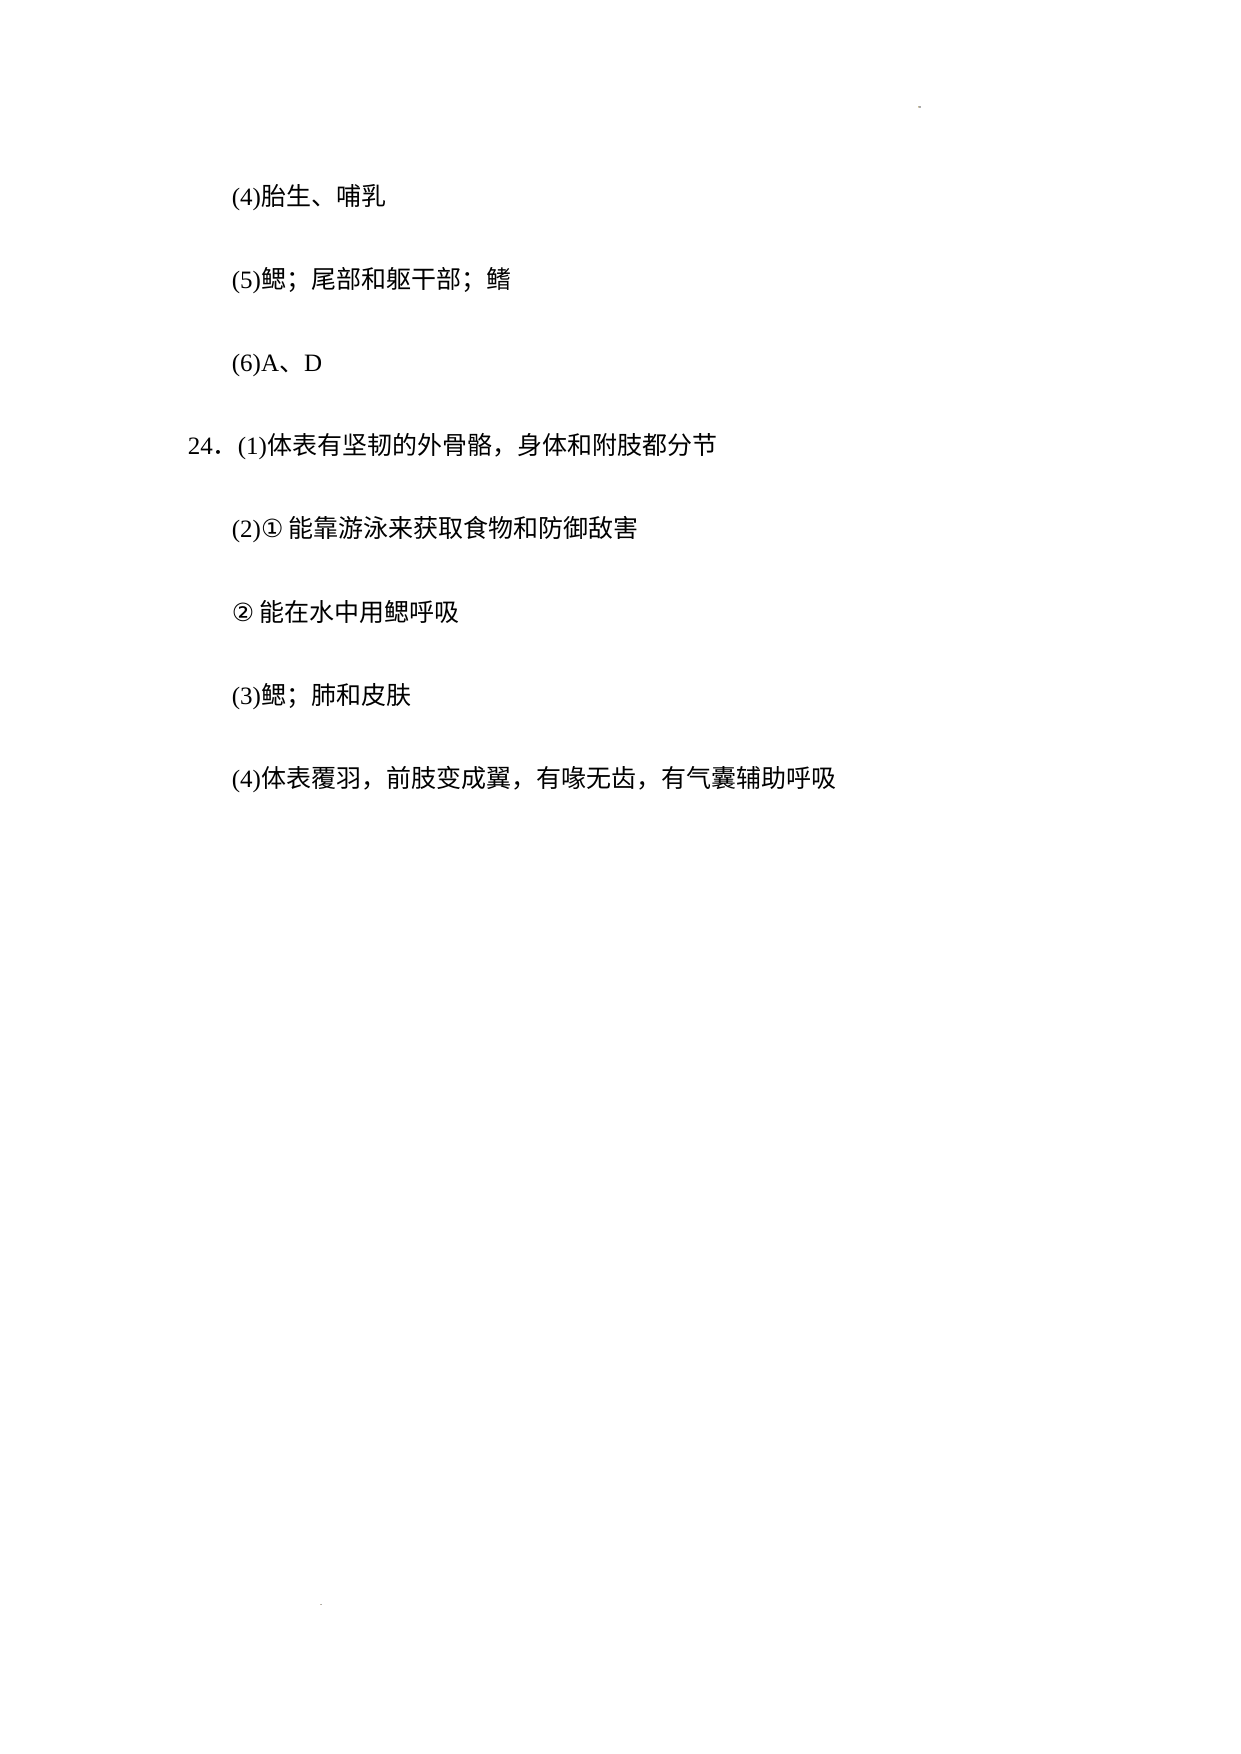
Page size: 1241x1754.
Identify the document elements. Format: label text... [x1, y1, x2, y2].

text ②能在水中用鳃呼吸 [232, 578, 1053, 643]
text (4)体表覆羽，前肢变成翼，有喙无齿，有气囊辅助呼吸 [232, 744, 1053, 809]
text (5)鳃；尾部和躯干部；鳍 [232, 245, 1053, 310]
text 24．(1)体表有坚韧的外骨骼，身体和附肢都分节 [188, 411, 1053, 476]
text (2)①能靠游泳来获取食物和防御敌害 [232, 494, 1053, 559]
text (6)A、D [232, 328, 1053, 393]
text (3)鳃；肺和皮肤 [232, 661, 1053, 726]
text (4)胎生、哺乳 [232, 162, 1053, 227]
